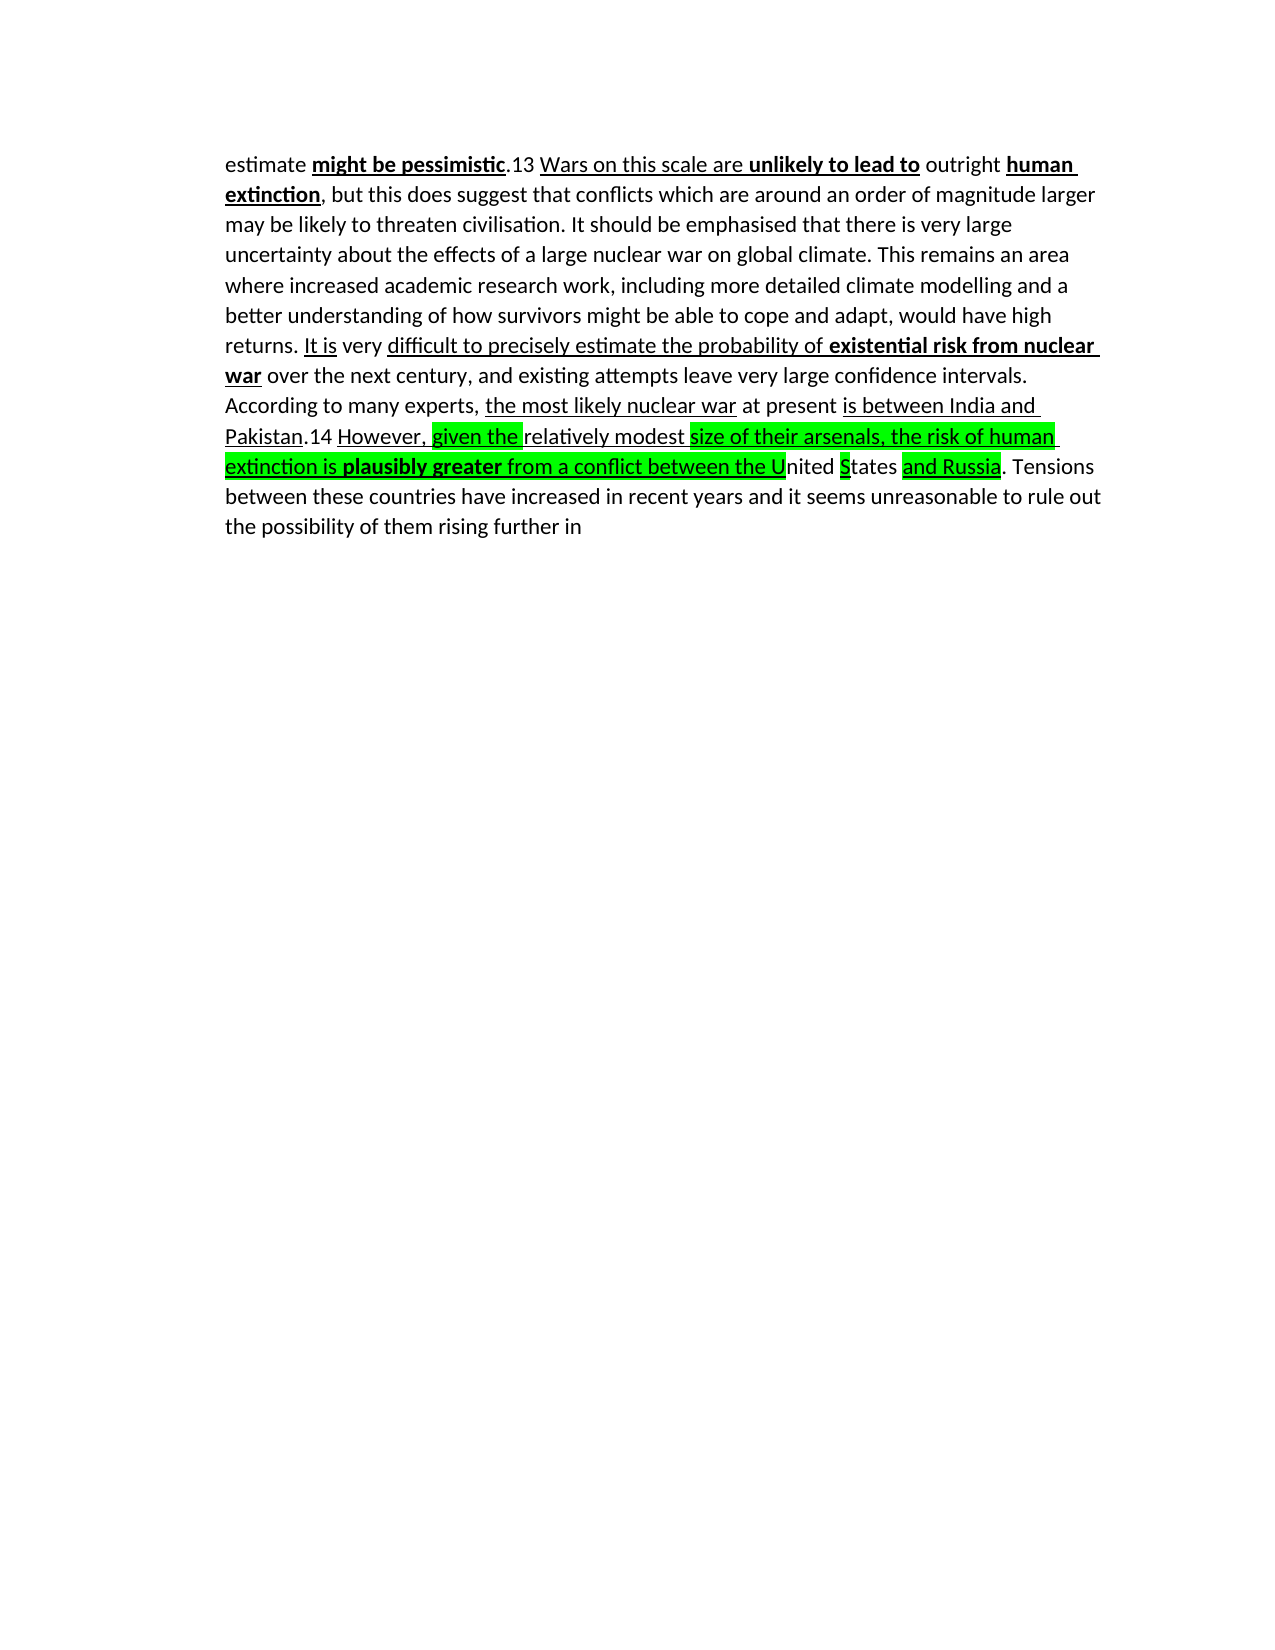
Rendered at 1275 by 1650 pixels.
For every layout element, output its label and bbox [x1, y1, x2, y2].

text [225, 150, 1125, 541]
